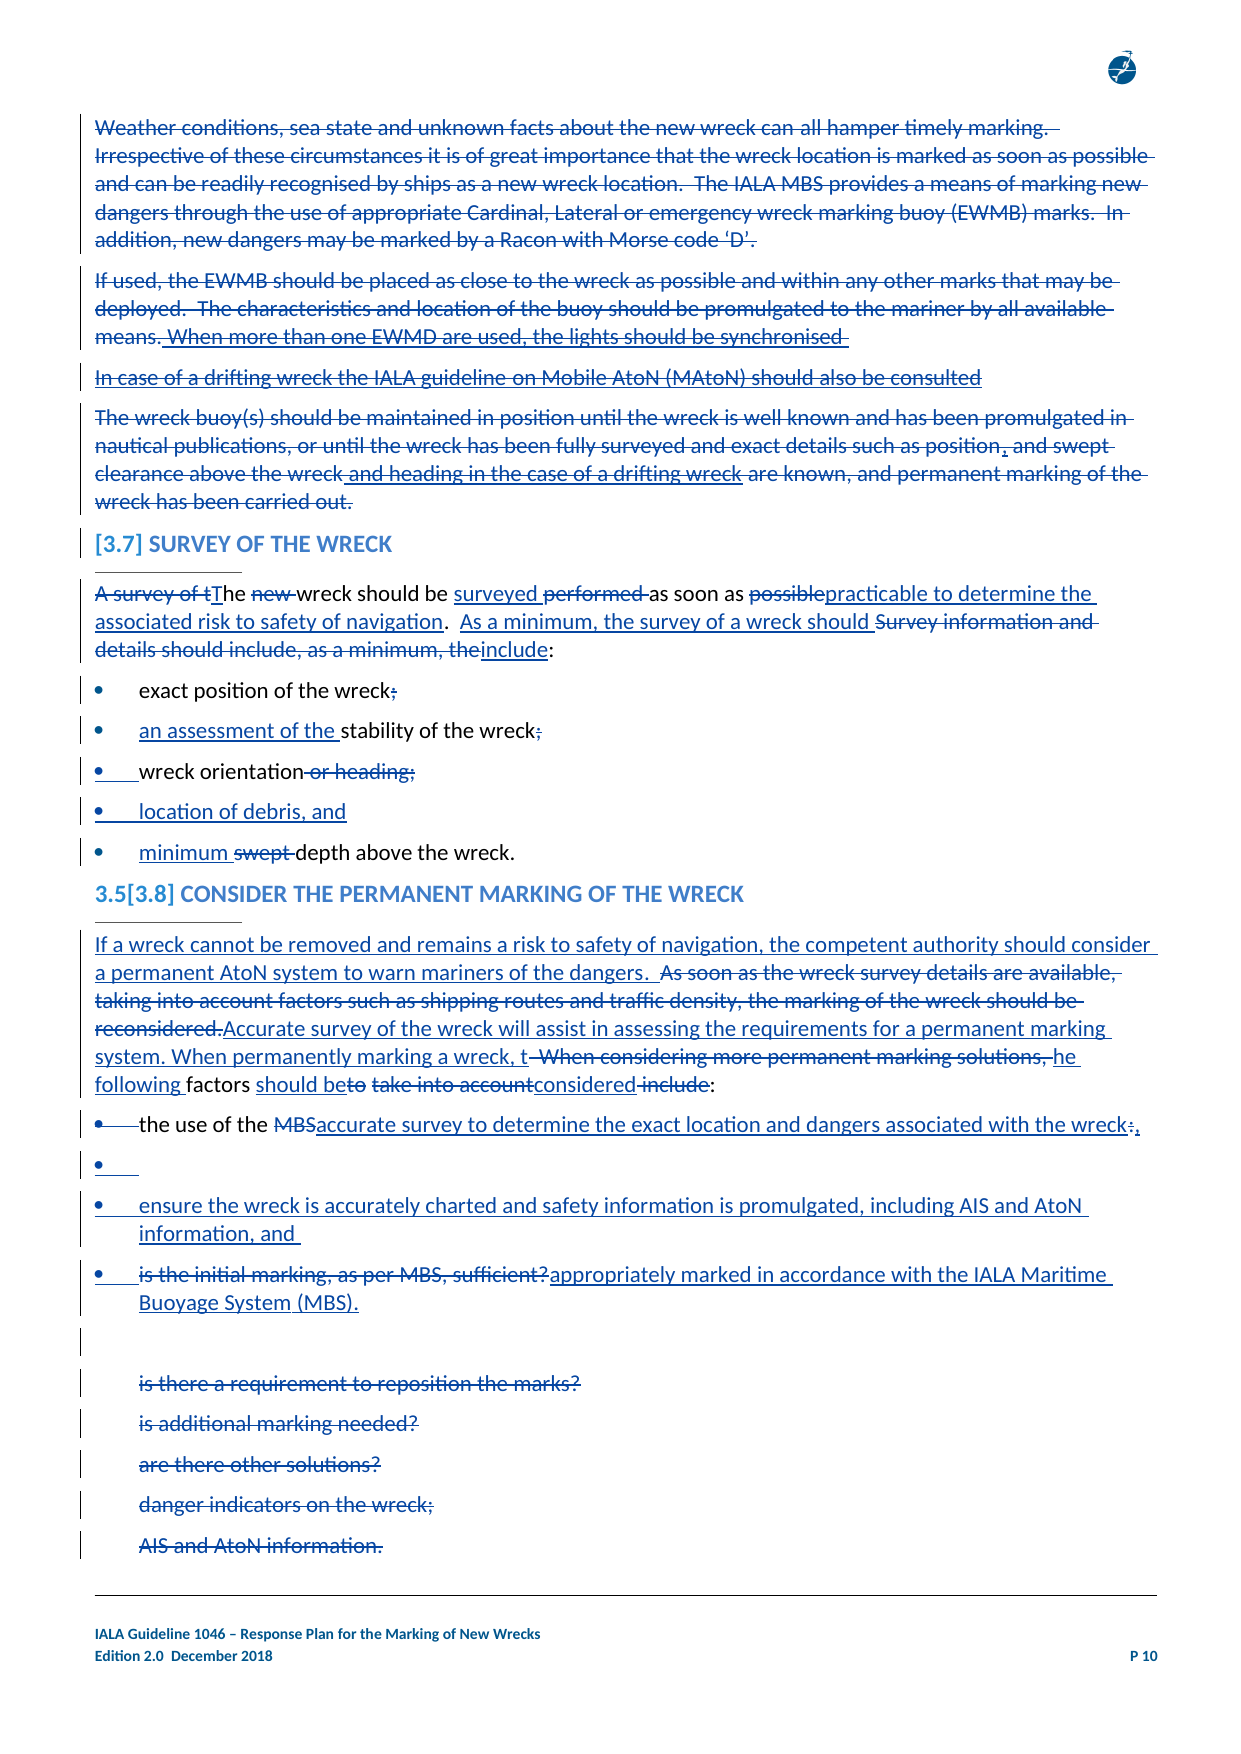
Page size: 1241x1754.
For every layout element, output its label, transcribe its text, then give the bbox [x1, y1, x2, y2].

picture [1077, 0, 1196, 119]
text exact position of the wreck [94, 676, 1157, 704]
text factors : [94, 955, 1157, 1098]
subtitle Consider the permanent marking of the wreck [94, 878, 1084, 909]
text he wreck should be as soon as . : [94, 579, 1157, 663]
text the use of the [94, 1110, 1157, 1138]
text depth above the wreck. [94, 838, 1157, 866]
subtitle Survey of the wreck [94, 528, 1084, 558]
text stability of the wreck [94, 716, 1157, 744]
text wreck orientation [94, 757, 1157, 785]
text factors : [94, 930, 1157, 954]
